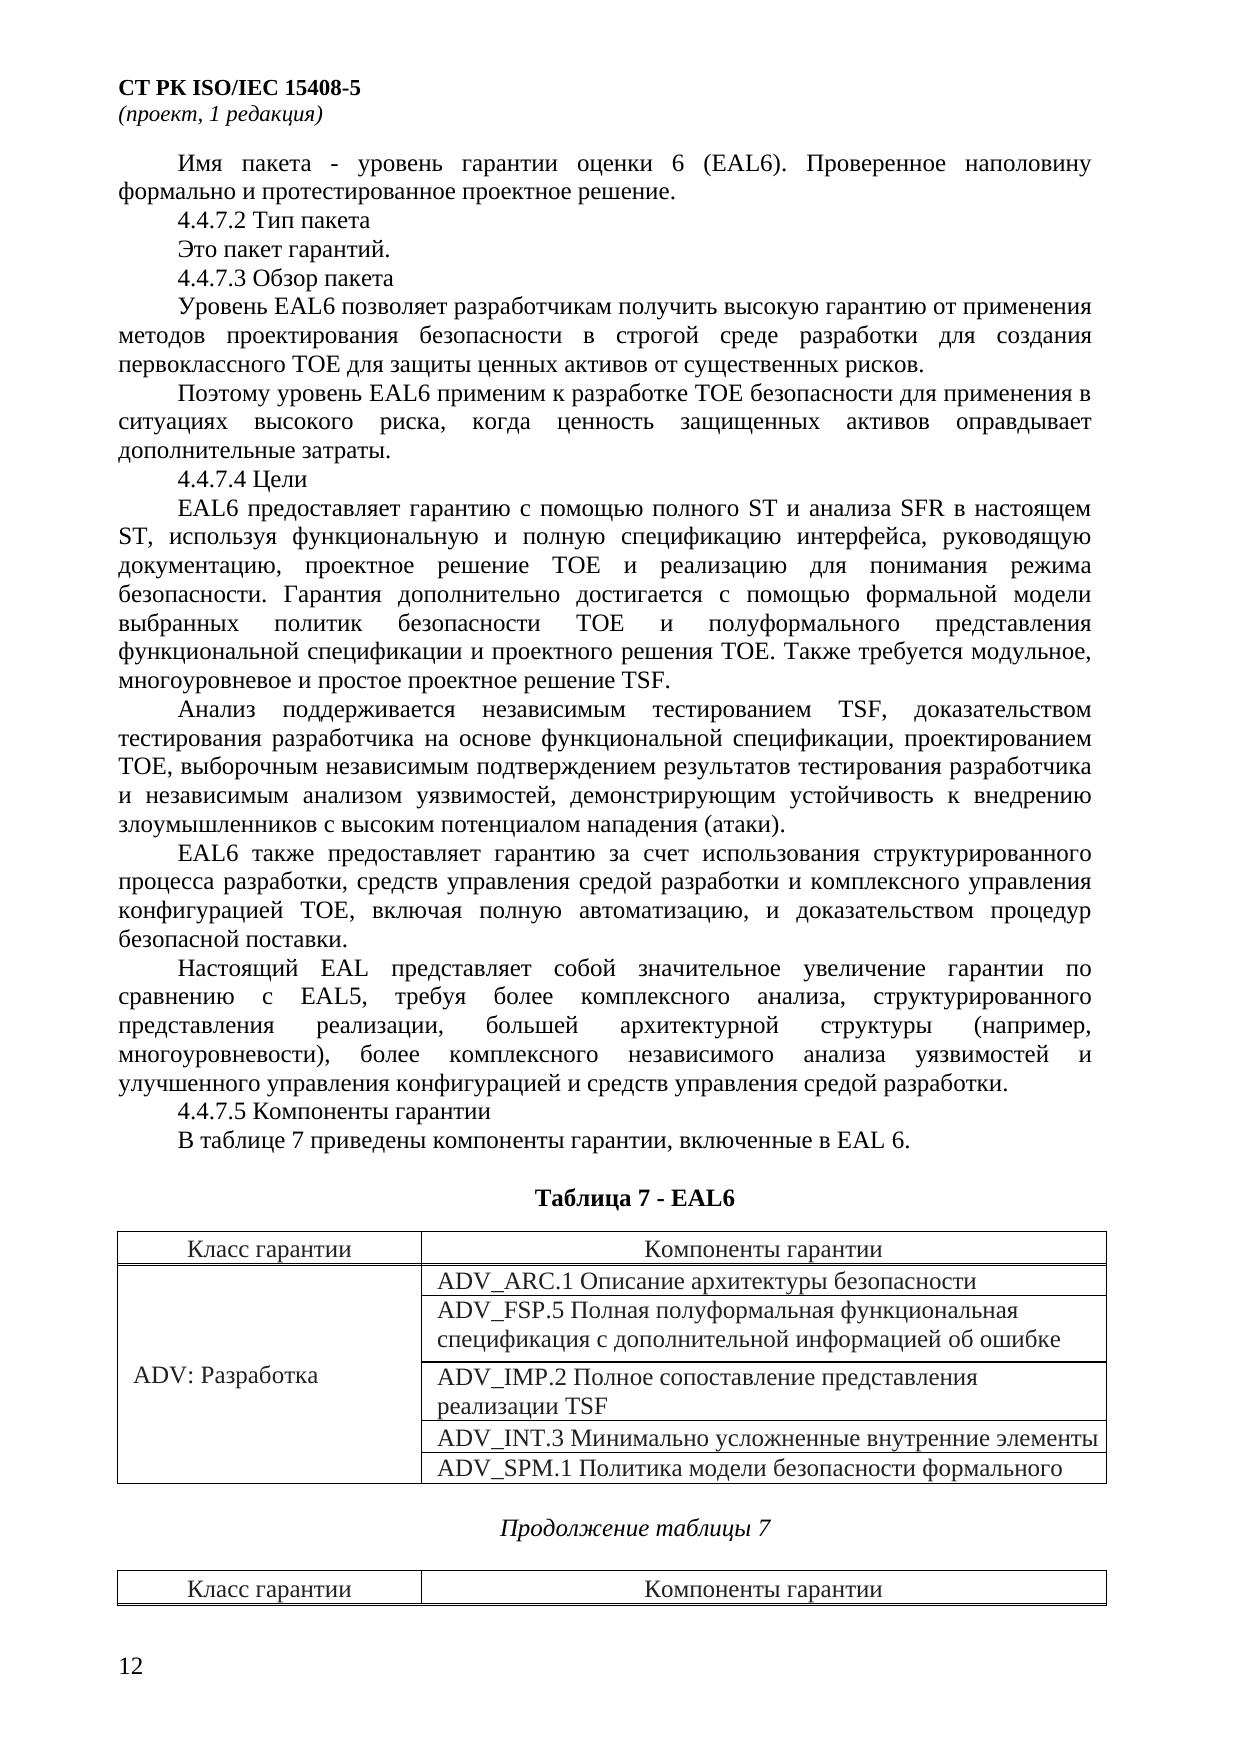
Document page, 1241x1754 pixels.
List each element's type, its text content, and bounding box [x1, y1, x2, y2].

table_cell ADV: Разработка [118, 1266, 421, 1483]
text 4.4.7.5 Компоненты гарантии [118, 1096, 1092, 1125]
table_cell ADV_ARC.1 Описание архитектуры безопасности [422, 1266, 1106, 1294]
text EAL6 также предоставляет гарантию за счет использования структурированного процесса разработки, средств управления средой разработки и комплексного управления конфигурацией TOE, включая полную автоматизацию, и доказательством процедур безопасной поставки. [118, 838, 1092, 953]
table_cell ADV_FSP.5 Полная полуформальная функциональная спецификация с дополнительной информацией об ошибке [422, 1296, 1106, 1361]
text Уровень EAL6 позволяет разработчикам получить высокую гарантию от применения методов проектирования безопасности в строгой среде разработки для создания первоклассного ТОЕ для защиты ценных активов от существенных рисков. [118, 291, 1092, 378]
text 4.4.7.3 Обзор пакета [118, 263, 1092, 291]
table_cell ADV_INT.3 Минимально усложненные внутренние элементы [422, 1421, 1106, 1452]
table_header Класс гарантии [118, 1232, 421, 1263]
text Таблица 7 - EAL6 [118, 1183, 1092, 1211]
table_header Класс гарантии [118, 1571, 421, 1603]
table_header Компоненты гарантии [422, 1232, 1106, 1263]
text 4.4.7.4 Цели [118, 464, 1092, 493]
text EAL6 предоставляет гарантию с помощью полного ST и анализа SFR в настоящем ST, используя функциональную и полную спецификацию интерфейса, руководящую документацию, проектное решение ТОЕ и реализацию для понимания режима безопасности. Гарантия дополнительно достигается с помощью формальной модели выбранных политик безопасности ТОЕ и полуформального представления функциональной спецификации и проектного решения ТОЕ. Также требуется модульное, многоуровневое и простое проектное решение TSF. [118, 493, 1092, 694]
text В таблице 7 приведены компоненты гарантии, включенные в EAL 6. [118, 1125, 1092, 1154]
text Имя пакета - уровень гарантии оценки 6 (EAL6). Проверенное наполовину формально и протестированное проектное решение. [118, 148, 1092, 205]
text Анализ поддерживается независимым тестированием TSF, доказательством тестирования разработчика на основе функциональной спецификации, проектированием TOE, выборочным независимым подтверждением результатов тестирования разработчика и независимым анализом уязвимостей, демонстрирующим устойчивость к внедрению злоумышленников с высоким потенциалом нападения (атаки). [118, 694, 1092, 838]
text Настоящий EAL представляет собой значительное увеличение гарантии по сравнению с EAL5, требуя более комплексного анализа, структурированного представления реализации, большей архитектурной структуры (например, многоуровневости), более комплексного независимого анализа уязвимостей и улучшенного управления конфигурацией и средств управления средой разработки. [118, 953, 1092, 1096]
text Продолжение таблицы 7 [118, 1513, 1092, 1542]
text 4.4.7.2 Тип пакета [118, 205, 1092, 234]
table_cell ADV_SPM.1 Политика модели безопасности формального TOE policy [422, 1453, 1106, 1483]
text Поэтому уровень EAL6 применим к разработке ТОЕ безопасности для применения в ситуациях высокого риска, когда ценность защищенных активов оправдывает дополнительные затраты. [118, 378, 1092, 464]
table_header Компоненты гарантии [422, 1571, 1106, 1603]
text Это пакет гарантий. [118, 234, 1092, 263]
table_cell ADV_IMP.2 Полное сопоставление представления реализации TSF [422, 1363, 1106, 1420]
